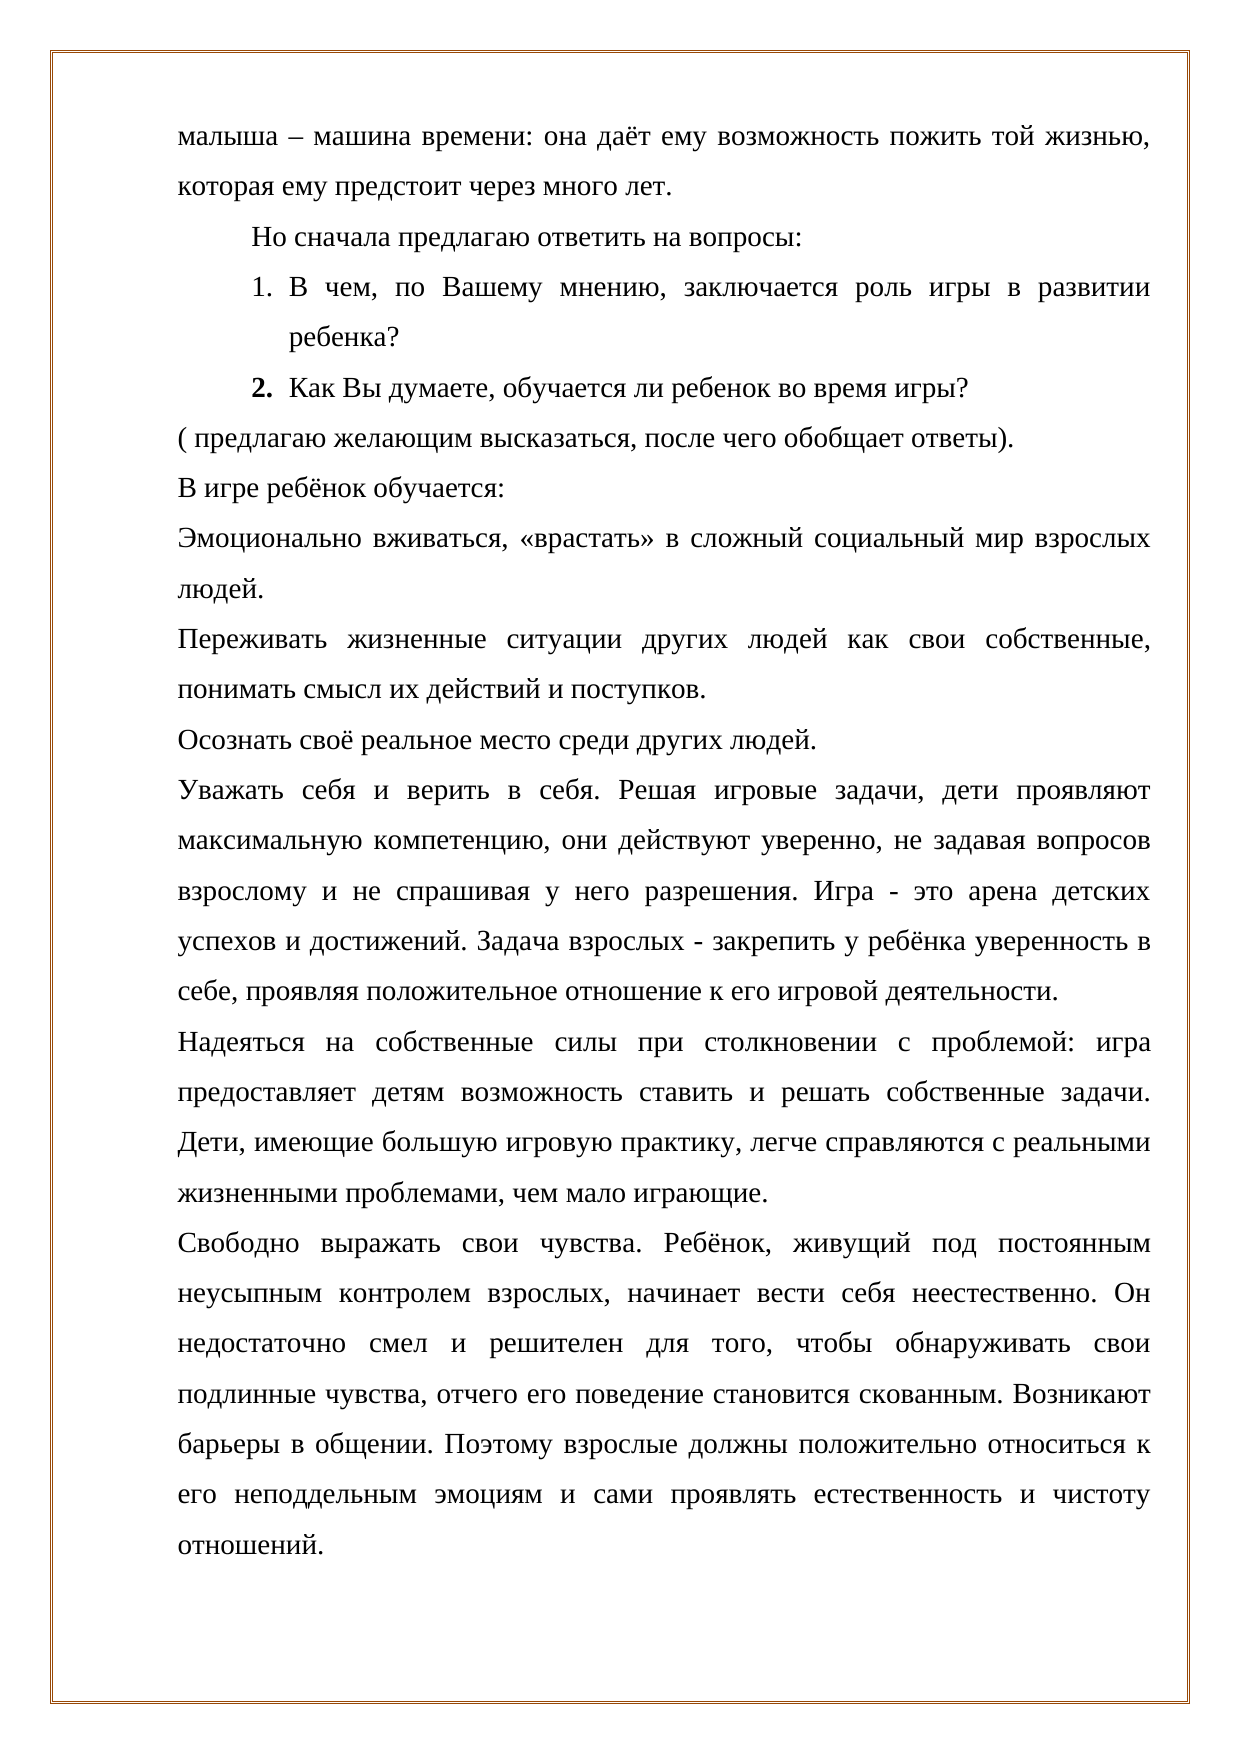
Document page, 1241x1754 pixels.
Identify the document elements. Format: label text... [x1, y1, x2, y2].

text Эмоционально вживаться, «врастать» в сложный социальный мир взрослых людей. [177, 521, 1152, 604]
text Но сначала предлагаю ответить на вопросы: [177, 219, 1152, 252]
text Переживать жизненные ситуации других людей как свои собственные, понимать смысл их действий и поступков. [177, 621, 1152, 705]
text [177, 118, 1152, 202]
list В чем, по Вашему мнению, заключается роль игры в развитии ребенка? [251, 269, 1152, 353]
text Надеяться на собственные силы при столкновении с проблемой: игра предоставляет детям возможность ставить и решать собственные задачи. Дети, имеющие большую игровую практику, легче справляются с реальными жизненными проблемами, чем мало играющие. [177, 1024, 1152, 1208]
text ( предлагаю желающим высказаться, после чего обобщает ответы). [177, 420, 1152, 453]
text Свободно выражать свои чувства. Ребёнок, живущий под постоянным неусыпным контролем взрослых, начинает вести себя неестественно. Он недостаточно смел и решителен для того, чтобы обнаруживать свои подлинные чувства, отчего его поведение становится скованным. Возникают барьеры в общении. Поэтому взрослые должны положительно относиться к его неподдельным эмоциям и сами проявлять естественность и чистоту отношений. [177, 1225, 1152, 1560]
text Осознать своё реальное место среди других людей. [177, 722, 1152, 755]
text Уважать себя и верить в себя. Решая игровые задачи, дети проявляют максимальную компетенцию, они действуют уверенно, не задавая вопросов взрослому и не спрашивая у него разрешения. Игра - это арена детских успехов и достижений. Задача взрослых - закрепить у ребёнка уверенность в себе, проявляя положительное отношение к его игровой деятельности. [177, 772, 1152, 1007]
text В игре ребёнок обучается: [177, 470, 1152, 504]
list Как Вы думаете, обучается ли ребенок во время игры? [251, 370, 1152, 403]
